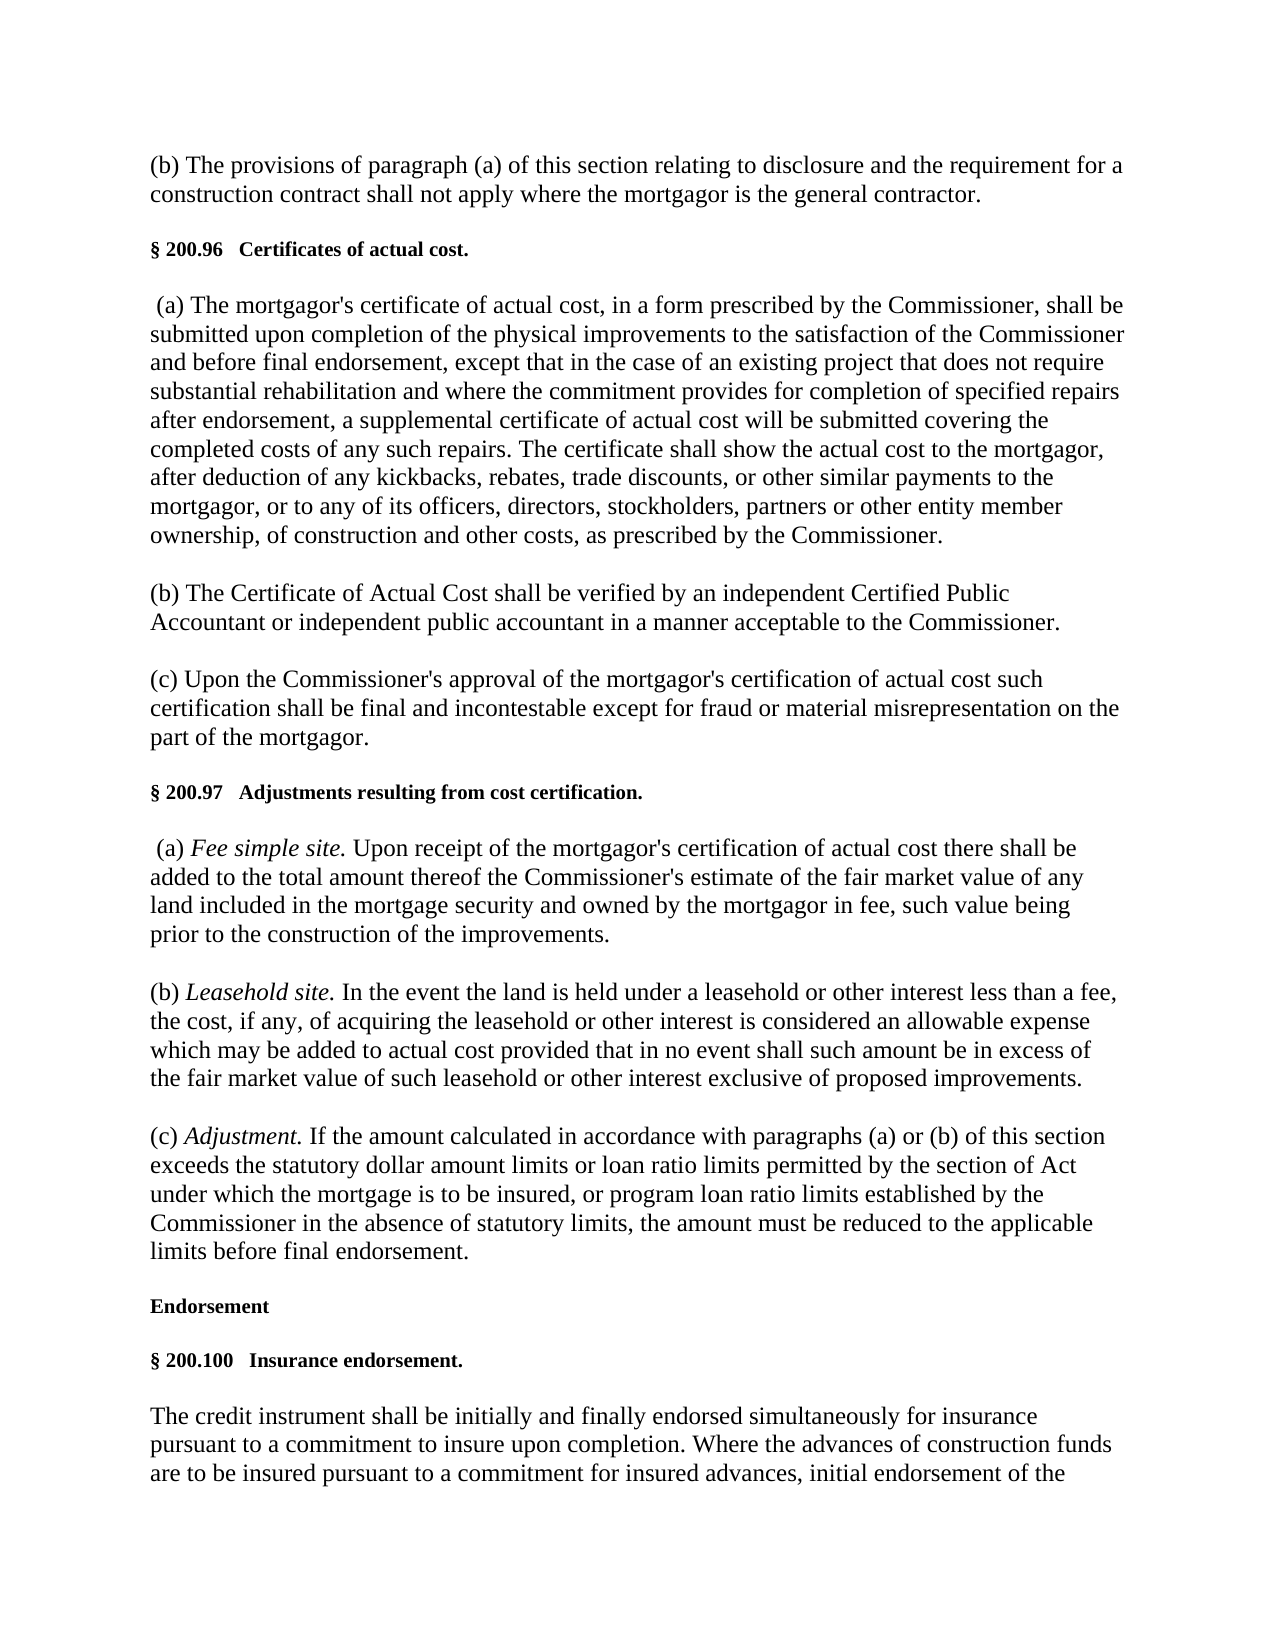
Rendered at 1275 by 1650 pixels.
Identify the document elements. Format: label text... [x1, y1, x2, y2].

text (b) The Certificate of Actual Cost shall be verified by an independent Certified Public Accountant or independent public accountant in a manner acceptable to the Commissioner. [150, 578, 1125, 635]
text § 200.97 Adjustments resulting from cost certification. [150, 780, 1125, 804]
text § 200.96 Certificates of actual cost. [150, 237, 1125, 261]
text (b) The provisions of paragraph (a) of this section relating to disclosure and the requirement for a construction contract shall not apply where the mortgagor is the general contractor. [150, 150, 1125, 207]
text (c) Upon the Commissioner's approval of the mortgagor's certification of actual cost such certification shall be final and incontestable except for fraud or material misrepresentation on the part of the mortgagor. [150, 664, 1125, 751]
text § 200.100 Insurance endorsement. [150, 1348, 1125, 1372]
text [150, 1401, 1125, 1487]
text (a) Fee simple site. Upon receipt of the mortgagor's certification of actual cost there shall be added to the total amount thereof the Commissioner's estimate of the fair market value of any land included in the mortgage security and owned by the mortgagor in fee, such value being prior to the construction of the improvements. [150, 833, 1125, 948]
text (c) Adjustment. If the amount calculated in accordance with paragraphs (a) or (b) of this section exceeds the statutory dollar amount limits or loan ratio limits permitted by the section of Act under which the mortgage is to be insured, or program loan ratio limits established by the Commissioner in the absence of statutory limits, the amount must be reduced to the applicable limits before final endorsement. [150, 1121, 1125, 1265]
text Endorsement [150, 1294, 1125, 1318]
text (b) Leasehold site. In the event the land is held under a leasehold or other interest less than a fee, the cost, if any, of acquiring the leasehold or other interest is considered an allowable expense which may be added to actual cost provided that in no event shall such amount be in excess of the fair market value of such leasehold or other interest exclusive of proposed improvements. [150, 977, 1125, 1092]
text (a) The mortgagor's certificate of actual cost, in a form prescribed by the Commissioner, shall be submitted upon completion of the physical improvements to the satisfaction of the Commissioner and before final endorsement, except that in the case of an existing project that does not require substantial rehabilitation and where the commitment provides for completion of specified repairs after endorsement, a supplemental certificate of actual cost will be submitted covering the completed costs of any such repairs. The certificate shall show the actual cost to the mortgagor, after deduction of any kickbacks, rebates, trade discounts, or other similar payments to the mortgagor, or to any of its officers, directors, stockholders, partners or other entity member ownership, of construction and other costs, as prescribed by the Commissioner. [150, 290, 1125, 549]
